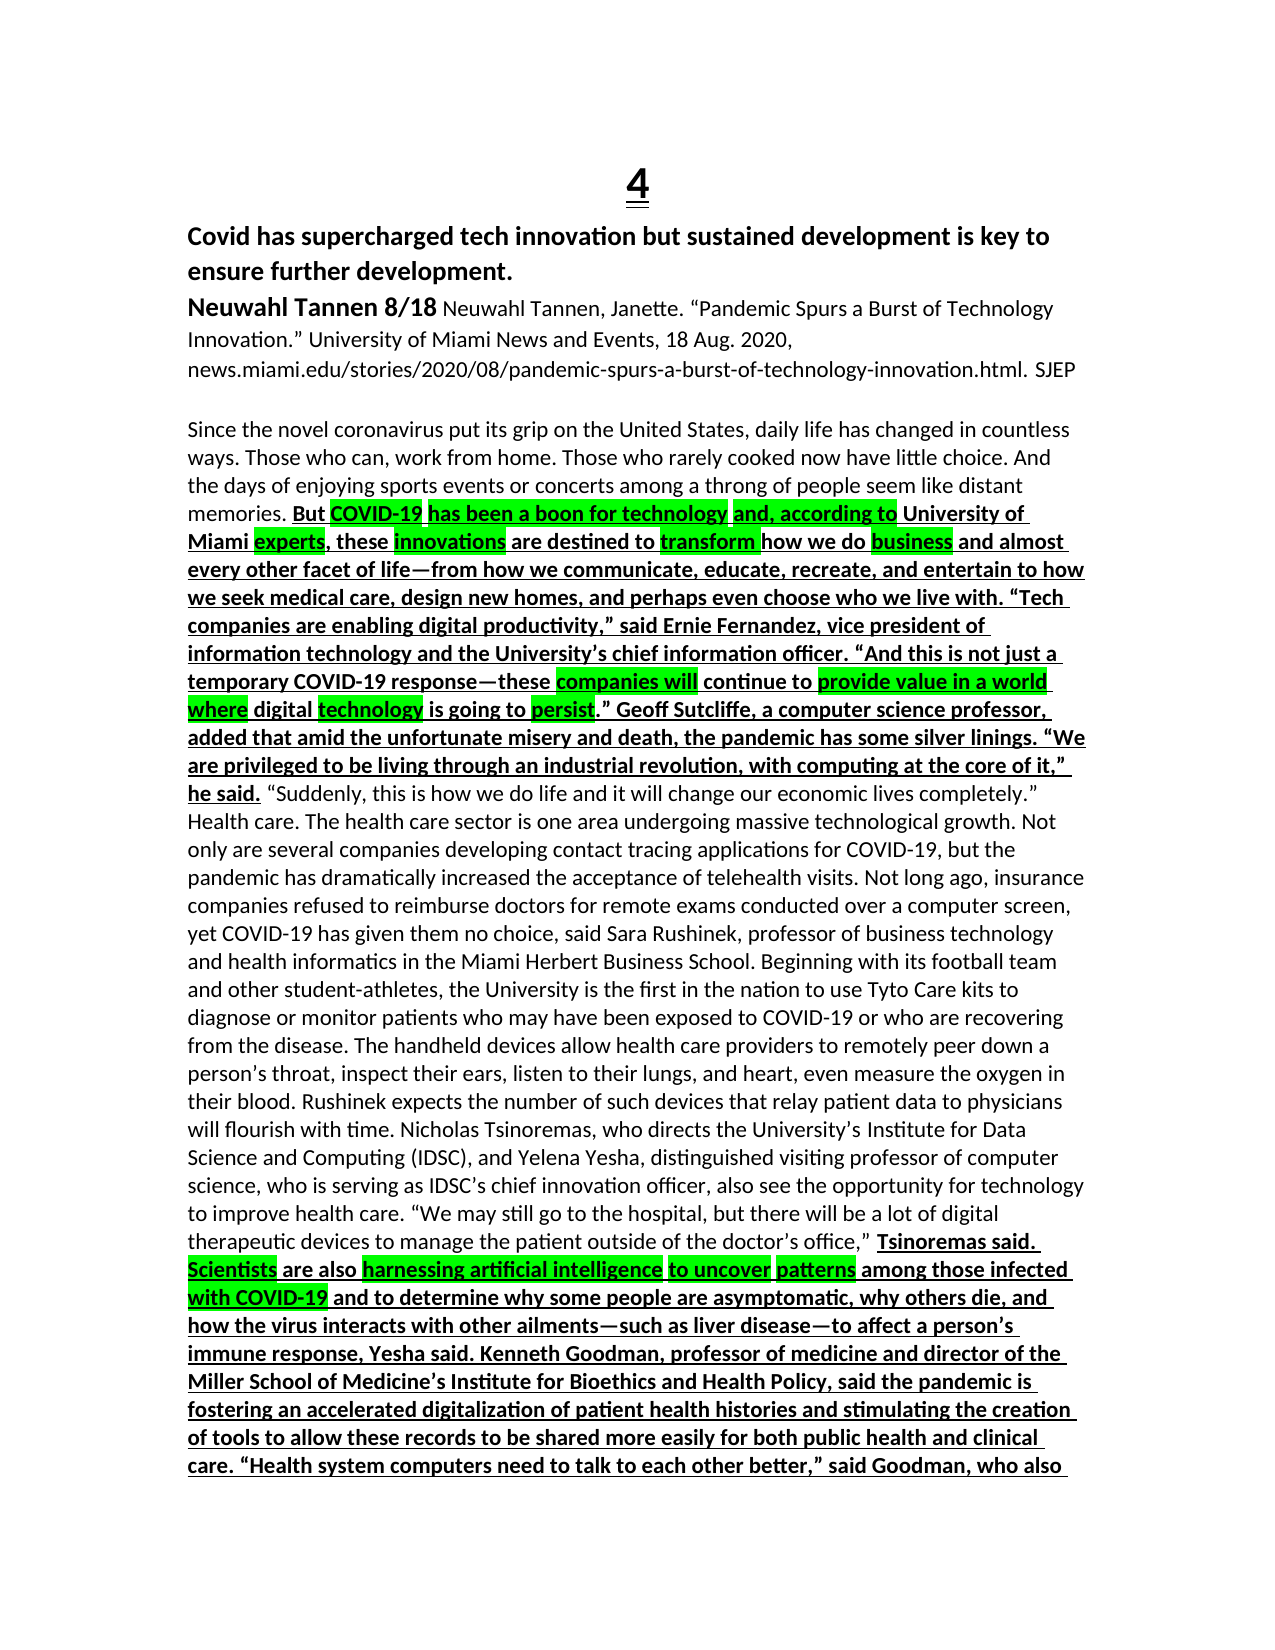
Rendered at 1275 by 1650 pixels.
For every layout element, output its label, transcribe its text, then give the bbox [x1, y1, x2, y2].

subtitle 4 [187, 154, 1087, 210]
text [187, 415, 1087, 1479]
subtitle Covid has supercharged tech innovation but sustained development is key to ensure further development. [187, 219, 1087, 287]
text Neuwahl Tannen 8/18 Neuwahl Tannen, Janette. “Pandemic Spurs a Burst of Technology Innovation.” University of Miami News and Events, 18 Aug. 2020, news.miami.edu/stories/2020/08/pandemic-spurs-a-burst-of-technology-innovation.html. SJEP [187, 290, 1087, 383]
